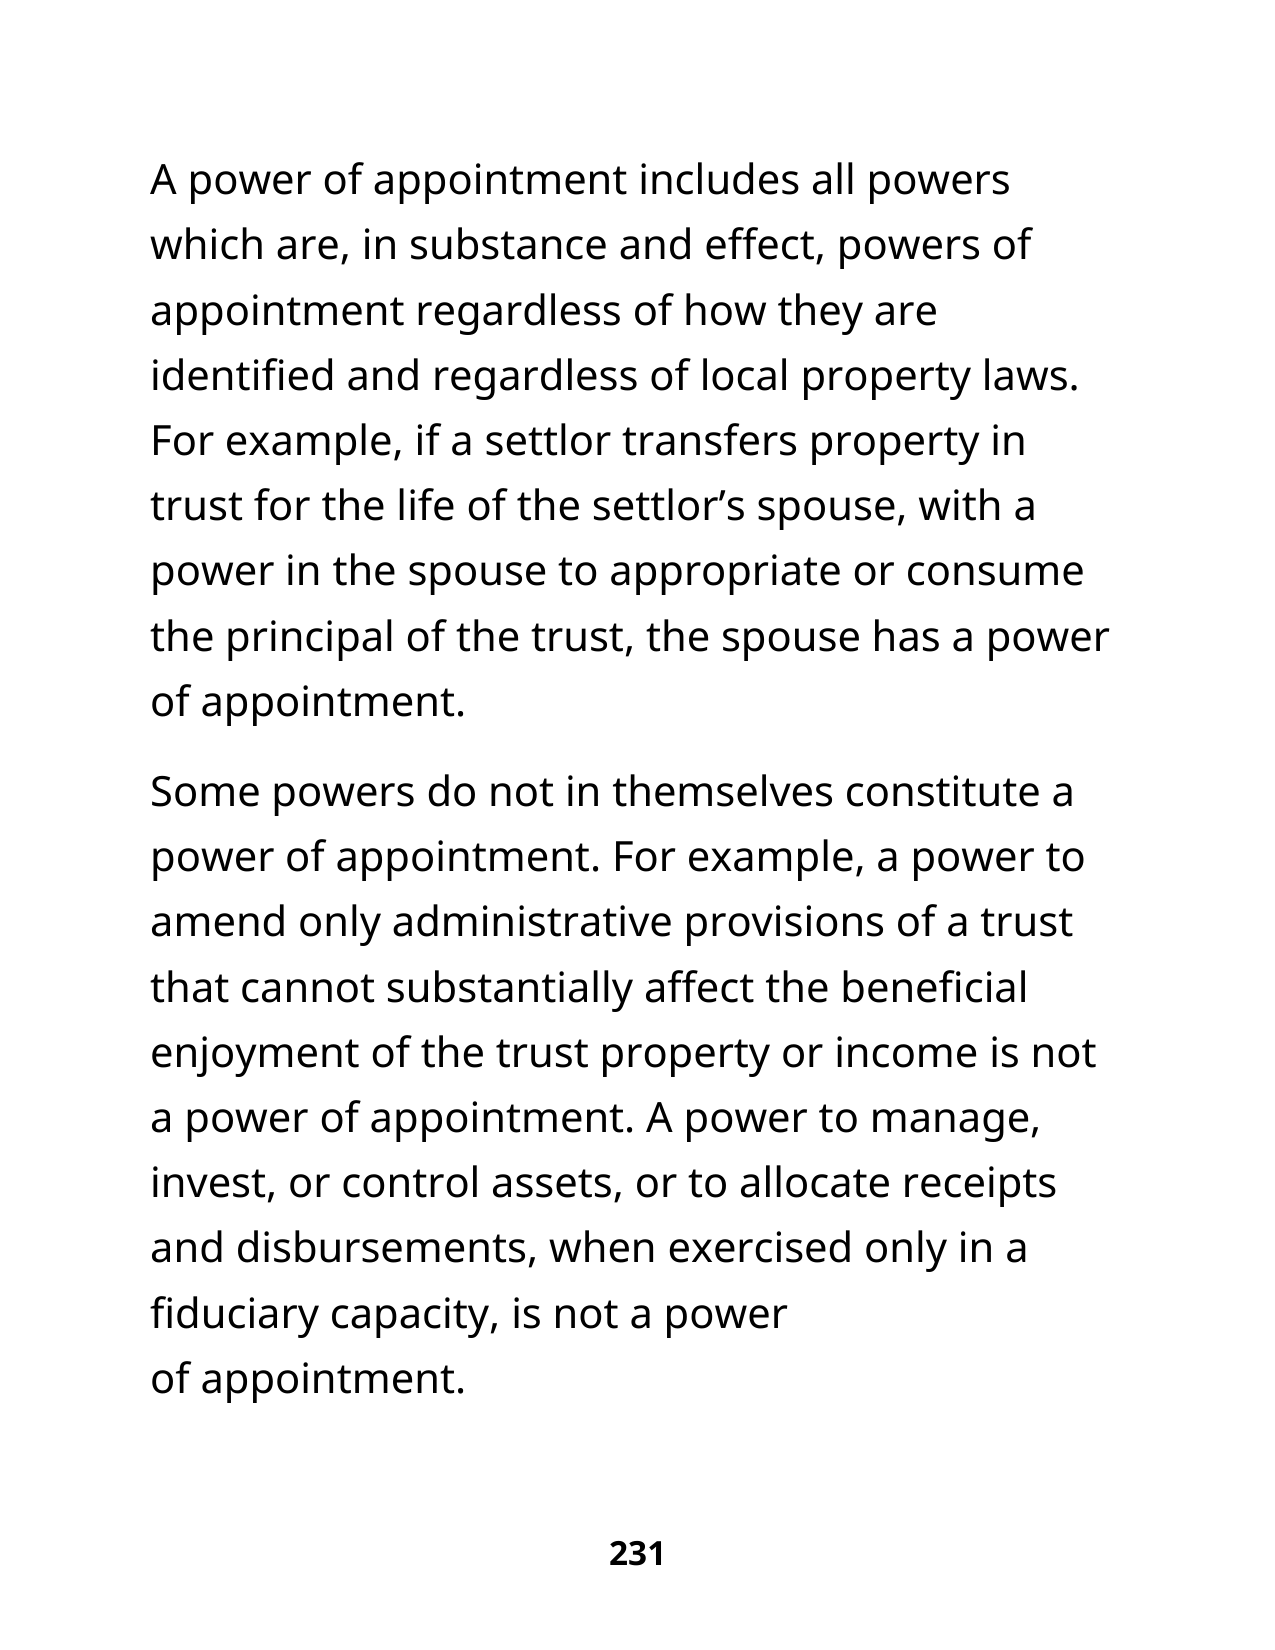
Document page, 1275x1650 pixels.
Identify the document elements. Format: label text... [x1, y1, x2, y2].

text Some powers do not in themselves constitute a power of appointment. For example, a power to amend only administrative provisions of a trust that cannot substantially affect the beneficial enjoyment of the trust property or income is not a power of appointment. A power to manage, invest, or control assets, or to allocate receipts and disbursements, when exercised only in a fiduciary capacity, is not a power of appointment. [150, 762, 1125, 1406]
text A power of appointment includes all powers which are, in substance and effect, powers of appointment regardless of how they are identified and regardless of local property laws. For example, if a settlor transfers property in trust for the life of the settlor’s spouse, with a power in the spouse to appropriate or consume the principal of the trust, the spouse has a power of appointment. [150, 150, 1125, 728]
